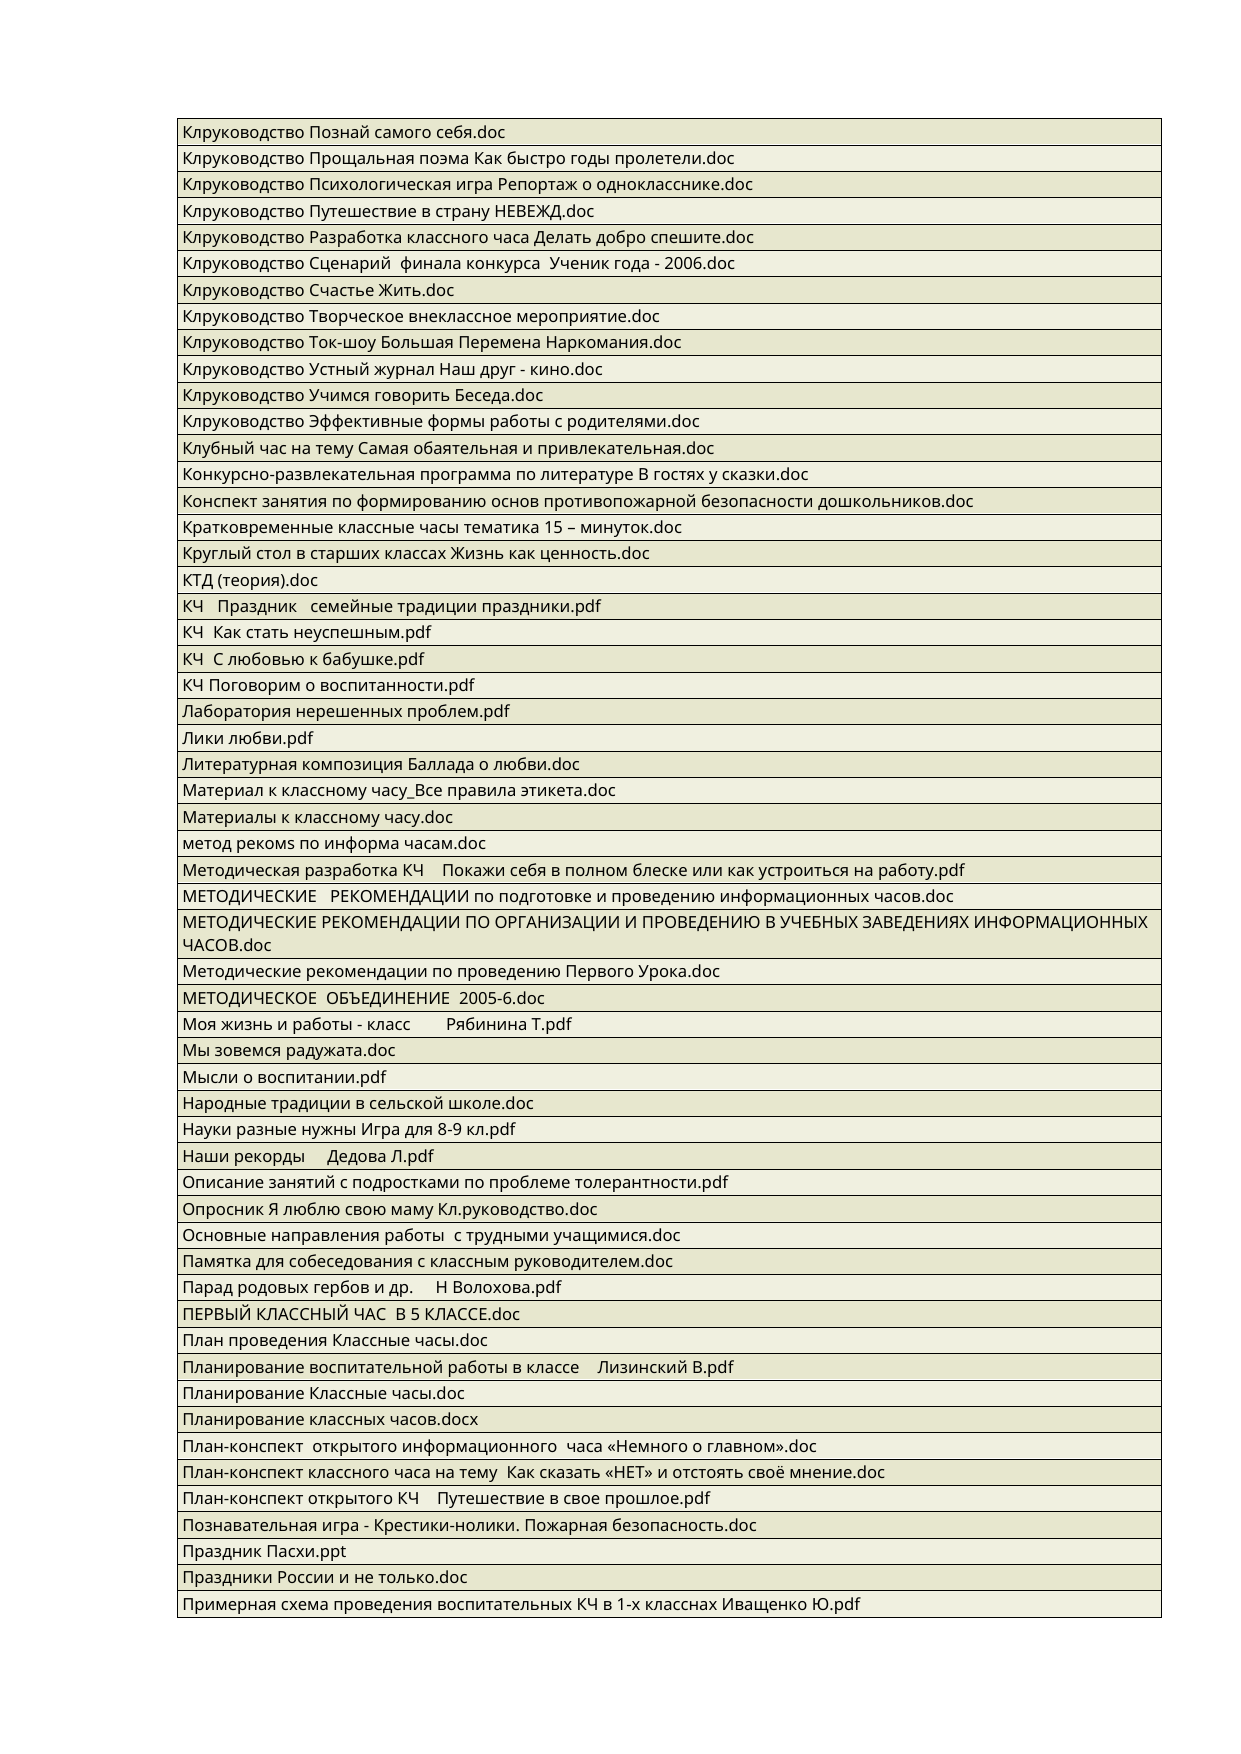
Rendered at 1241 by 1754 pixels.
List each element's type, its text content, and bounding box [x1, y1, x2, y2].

table_cell Моя жизнь и работы - класс Рябинина Т.pdf [178, 1012, 1161, 1037]
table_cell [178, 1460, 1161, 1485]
table_cell МЕТОДИЧЕСКОЕ ОБЪЕДИНЕНИЕ 2005-6.doc [178, 985, 1161, 1011]
table_cell Материал к классному часу_Все правила этикета.doc [178, 778, 1161, 803]
table_cell МЕТОДИЧЕСКИЕ РЕКОМЕНДАЦИИ ПО ОРГАНИЗАЦИИ И ПРОВЕДЕНИЮ В УЧЕБНЫХ ЗАВЕДЕНИЯХ ИНФОРМАЦИОННЫХ ЧАСОВ.doc [178, 910, 1161, 958]
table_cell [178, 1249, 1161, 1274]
table_cell Клубный час на тему Самая обаятельная и привлекательная.doc [178, 435, 1161, 461]
table_cell Клруководство Ток-шоу Большая Перемена Наркомания.doc [178, 330, 1161, 355]
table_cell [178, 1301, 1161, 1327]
table_cell Лики любви.pdf [178, 725, 1161, 751]
table_cell Материалы к классному часу.doc [178, 804, 1161, 830]
table_cell Клруководство Психологическая игра Репортаж о однокласснике.doc [178, 172, 1161, 197]
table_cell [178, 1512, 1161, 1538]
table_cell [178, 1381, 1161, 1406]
table_cell Наши рекорды Дедова Л.pdf [178, 1143, 1161, 1169]
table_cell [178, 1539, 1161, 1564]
table_cell Кратковременные классные часы тематика 15 – минуток.doc [178, 515, 1161, 540]
table_cell КЧ Как стать неуспешным.pdf [178, 620, 1161, 645]
table_cell Народные традиции в сельской школе.doc [178, 1091, 1161, 1116]
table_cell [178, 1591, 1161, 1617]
table_cell Методические рекомендации по проведению Первого Урока.doc [178, 959, 1161, 984]
table_cell Описание занятий с подростками по проблеме толерантности.pdf [178, 1170, 1161, 1195]
table_cell Клруководство Прощальная поэма Как быстро годы пролетели.doc [178, 146, 1161, 171]
table_cell Клруководство Счастье Жить.doc [178, 277, 1161, 303]
table_cell Литературная композиция Баллада о любви.doc [178, 752, 1161, 777]
table_cell Клруководство Путешествие в страну НЕВЕЖД.doc [178, 198, 1161, 223]
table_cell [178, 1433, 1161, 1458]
table_cell КЧ С любовью к бабушке.pdf [178, 646, 1161, 672]
table_cell КЧ Праздник семейные традиции праздники.pdf [178, 594, 1161, 619]
table_cell Науки разные нужны Игра для 8-9 кл.pdf [178, 1117, 1161, 1142]
table_cell Клруководство Устный журнал Наш друг - кино.doc [178, 356, 1161, 382]
table_cell Клруководство Учимся говорить Беседа.doc [178, 383, 1161, 408]
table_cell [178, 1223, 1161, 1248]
table_cell КТД (теория).doc [178, 567, 1161, 592]
table_cell метод рекомs по информа часам.doc [178, 831, 1161, 856]
table_cell Лаборатория нерешенных проблем.pdf [178, 699, 1161, 724]
table_cell Конспект занятия по формированию основ противопожарной безопасности дошкольников.doc [178, 488, 1161, 513]
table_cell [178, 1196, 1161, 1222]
table_cell МЕТОДИЧЕСКИЕ РЕКОМЕНДАЦИИ по подготовке и проведению информационных часов.doc [178, 884, 1161, 909]
table_cell Мы зовемся радужата.doc [178, 1038, 1161, 1063]
table_cell Круглый стол в старших классах Жизнь как ценность.doc [178, 541, 1161, 566]
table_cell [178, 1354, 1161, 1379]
table_cell Клруководство Эффективные формы работы с родителями.doc [178, 409, 1161, 434]
table_cell Клруководство Творческое внеклассное мероприятие.doc [178, 304, 1161, 329]
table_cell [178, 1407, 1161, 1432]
table_cell Клруководство Познай самого себя.doc [178, 119, 1161, 144]
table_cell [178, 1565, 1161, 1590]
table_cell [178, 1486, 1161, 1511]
table_cell КЧ Поговорим о воспитанности.pdf [178, 673, 1161, 698]
table_cell Конкурсно-развлекательная программа по литературе В гостях у сказки.doc [178, 462, 1161, 487]
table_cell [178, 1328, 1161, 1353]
table_cell Методическая разработка КЧ Покажи себя в полном блеске или как устроиться на работу.pdf [178, 857, 1161, 882]
table_cell Клруководство Разработка классного часа Делать добро спешите.doc [178, 225, 1161, 250]
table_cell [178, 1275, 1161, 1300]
table_cell Клруководство Сценарий финала конкурса Ученик года - 2006.doc [178, 251, 1161, 276]
table_cell Мысли о воспитании.pdf [178, 1064, 1161, 1089]
